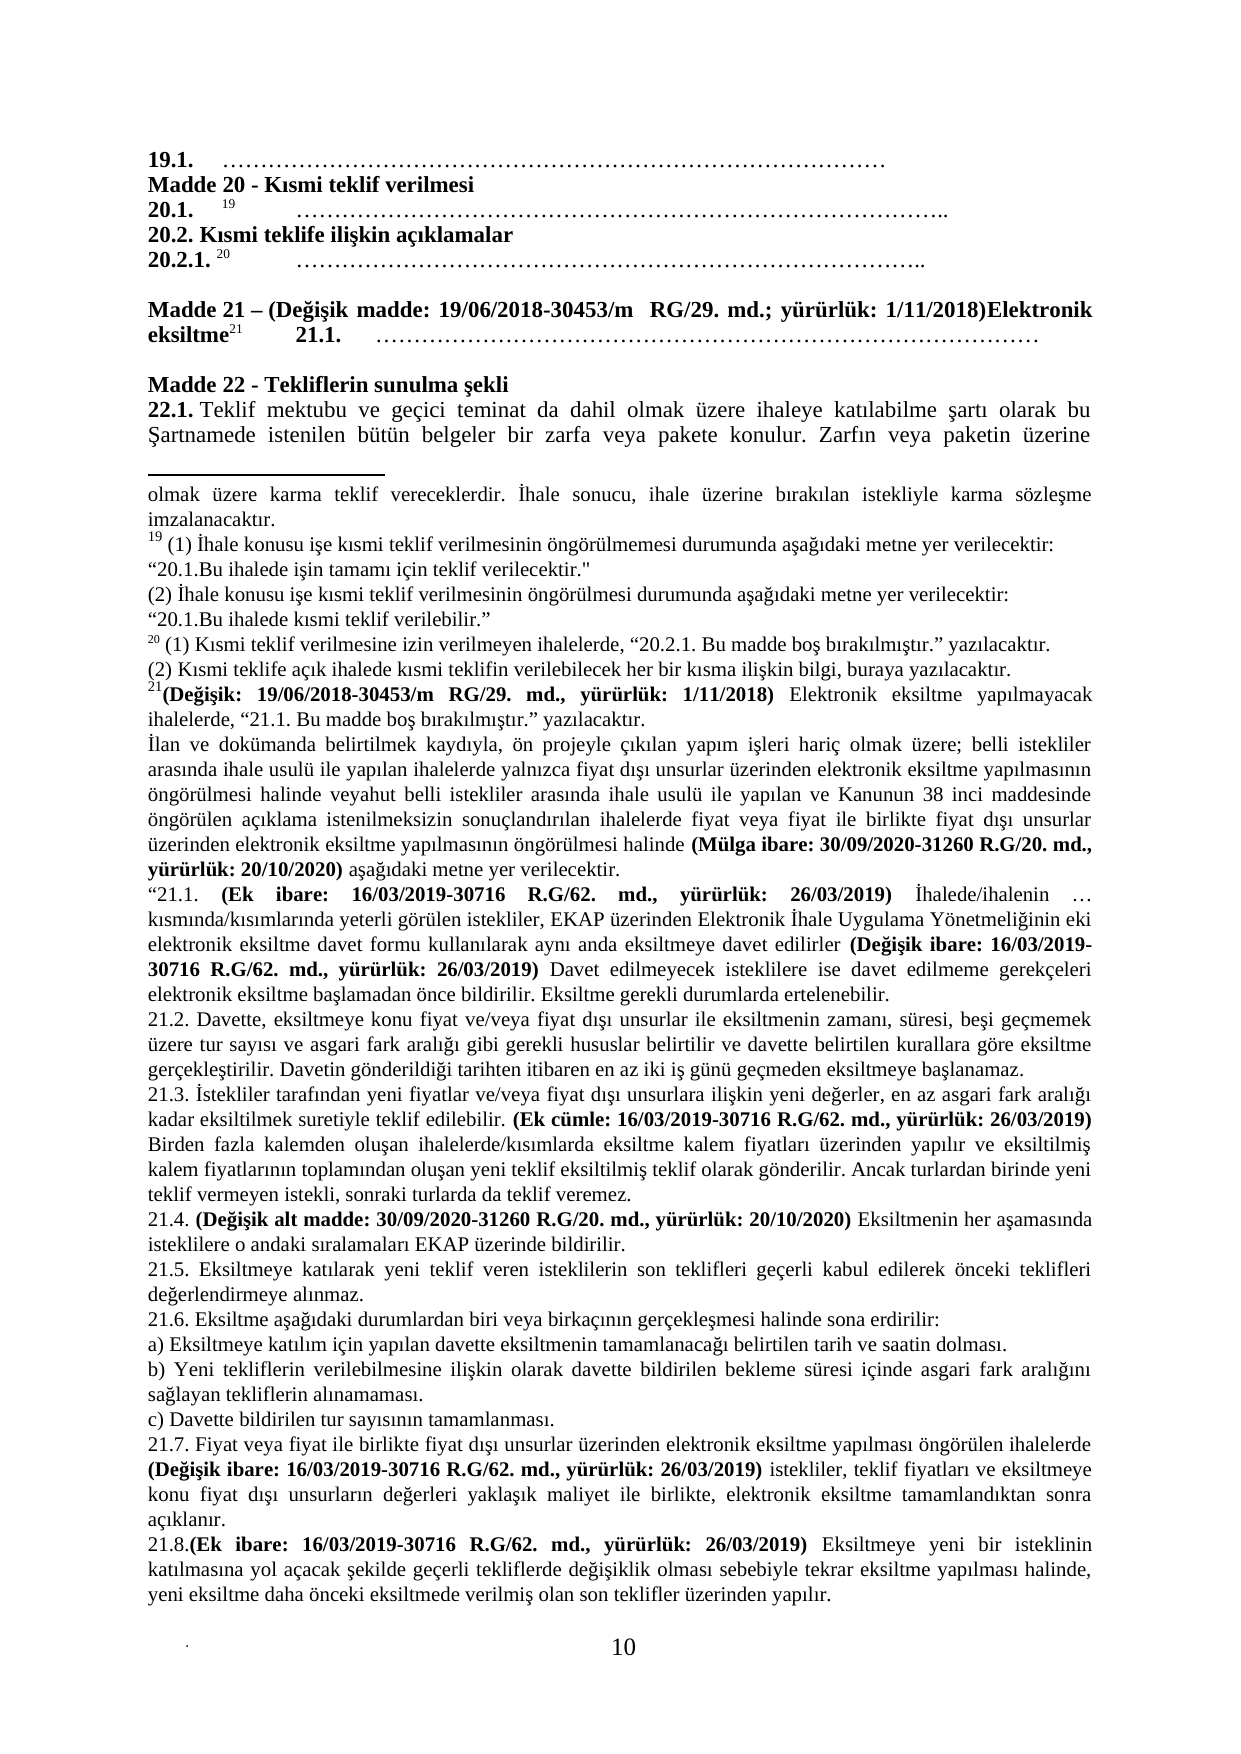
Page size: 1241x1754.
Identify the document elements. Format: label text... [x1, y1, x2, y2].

subtitle 20.2. Kısmi teklife ilişkin açıklamalar [148, 223, 1092, 248]
text 20.2.1. ……………………………………………………………………….. [148, 248, 1092, 273]
text Madde 21 – (Değişik madde: 19/06/2018-30453/m RG/29. md.; yürürlük: 1/11/2018)Elektronik eksiltme 21.1. …………………………………………………………………………… [148, 298, 1092, 348]
text 22.1. Teklif mektubu ve geçici teminat da dahil olmak üzere ihaleye katılabilme şartı olarak bu Şartnamede istenilen bütün belgeler bir zarfa veya pakete konulur. Zarfın veya paketin üzerine isteklinin adı, soyadı veya ticaret unvanı, tebligata esas açık adresi, teklifin hangi işe ait olduğu ve ihaleyi yapan İdarenin açık adresi yazılır. Zarfın yapıştırılan yeri istekli tarafından imzalanarak, mühürlenir veya kaşelenir. [148, 398, 1092, 448]
text 20.1. ………………………………………………………………………….. [148, 198, 1092, 223]
text 19.1. …………………………………………………………………………… [148, 148, 1092, 173]
text Madde 20 - Kısmi teklif verilmesi [148, 173, 1092, 198]
text Madde 22 - Tekliflerin sunulma şekli [148, 373, 1092, 398]
